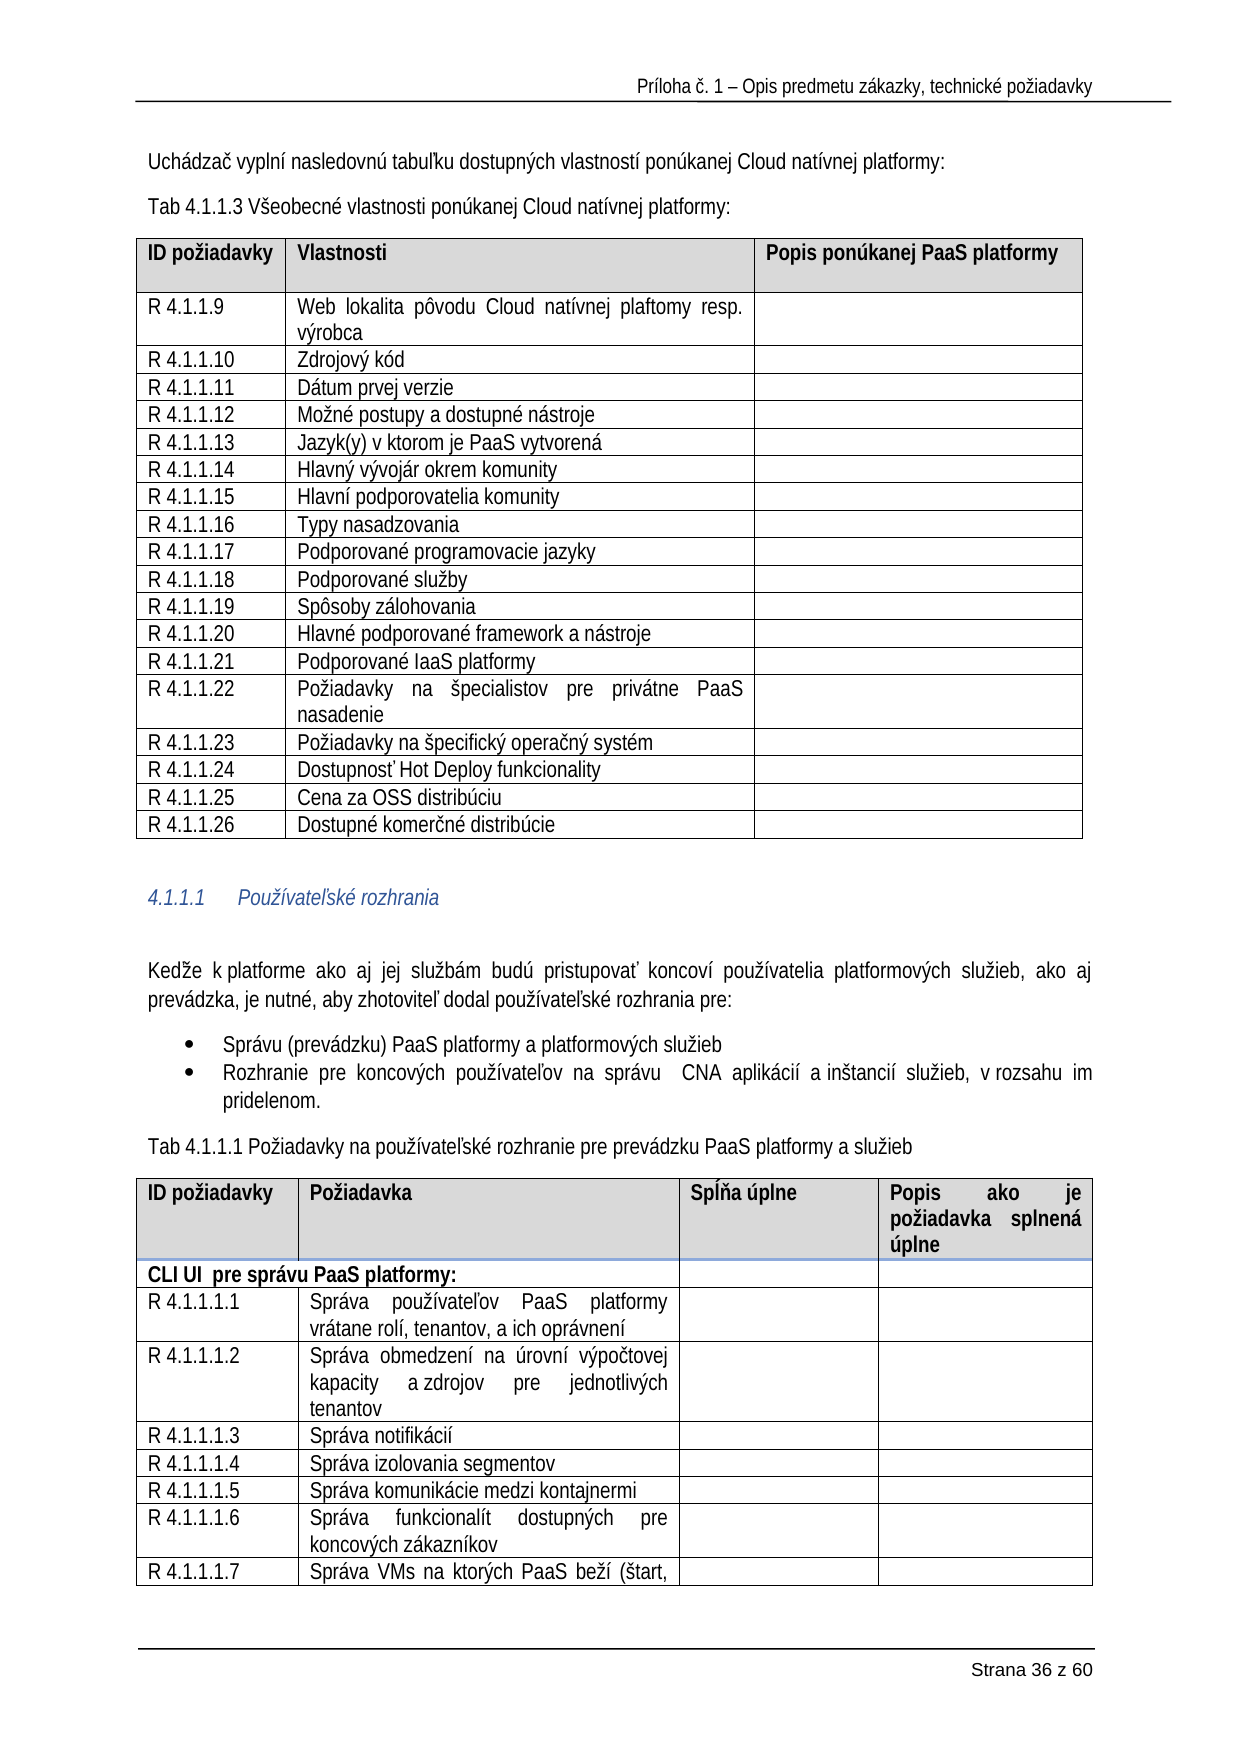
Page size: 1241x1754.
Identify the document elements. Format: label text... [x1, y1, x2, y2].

table_cell Dátum prvej verzie [286, 374, 754, 400]
table_cell R 4.1.1.9 [137, 293, 285, 345]
table_cell [755, 648, 1082, 674]
table_cell CLI UI pre správu PaaS platformy: [137, 1261, 679, 1287]
table_cell Požiadavky na špecialistov pre privátne PaaS nasadenie [286, 675, 754, 728]
table_cell [755, 566, 1082, 592]
table_header Spĺňa úplne [680, 1179, 878, 1258]
table_cell Správa obmedzení na úrovní výpočtovej kapacity a zdrojov pre jednotlivých tenantov [299, 1342, 679, 1421]
table_cell R 4.1.1.14 [137, 456, 285, 482]
table_cell [755, 293, 1082, 345]
table_cell [755, 401, 1082, 427]
table_cell Správa používateľov PaaS platformy vrátane rolí, tenantov, a ich oprávnení [299, 1288, 679, 1341]
table_cell Hlavné podporované framework a nástroje [286, 620, 754, 647]
table_cell [879, 1477, 1092, 1503]
table_cell R 4.1.1.16 [137, 511, 285, 537]
table_cell R 4.1.1.12 [137, 401, 285, 427]
table_cell [755, 456, 1082, 482]
table_cell Správa funkcionalít dostupných pre koncových zákazníkov [299, 1504, 679, 1557]
table_cell Spôsoby zálohovania [286, 593, 754, 619]
table_cell Cena za OSS distribúciu [286, 784, 754, 810]
table_cell [755, 620, 1082, 647]
table_cell R 4.1.1.1.1 [137, 1288, 298, 1341]
table_cell [680, 1477, 878, 1503]
table_cell R 4.1.1.24 [137, 756, 285, 783]
table_cell Správa notifikácií [299, 1422, 679, 1448]
table_cell Správa izolovania segmentov [299, 1450, 679, 1476]
table_cell R 4.1.1.1.6 [137, 1504, 298, 1557]
table_cell Možné postupy a dostupné nástroje [286, 401, 754, 427]
table_cell [680, 1558, 878, 1584]
table_cell R 4.1.1.22 [137, 675, 285, 728]
table_cell [755, 374, 1082, 400]
table_cell R 4.1.1.17 [137, 538, 285, 564]
table_header Vlastnosti [286, 239, 754, 292]
table_cell Jazyk(y) v ktorom je PaaS vytvorená [286, 429, 754, 455]
table_cell [755, 784, 1082, 810]
table_cell R 4.1.1.1.5 [137, 1477, 298, 1503]
table_cell [879, 1504, 1092, 1557]
table_cell Podporované služby [286, 566, 754, 592]
table_header Popis ako je požiadavka splnená úplne [879, 1179, 1092, 1258]
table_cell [299, 1558, 679, 1584]
table_cell [680, 1261, 878, 1287]
table_header Požiadavka [299, 1179, 679, 1258]
table_cell Podporované programovacie jazyky [286, 538, 754, 564]
table_cell [755, 729, 1082, 755]
table_cell R 4.1.1.1.7 [137, 1558, 298, 1584]
table_cell R 4.1.1.1.3 [137, 1422, 298, 1448]
table_header ID požiadavky [137, 239, 285, 292]
table_cell [755, 483, 1082, 510]
table_cell R 4.1.1.13 [137, 429, 285, 455]
table_cell [755, 593, 1082, 619]
table_cell R 4.1.1.20 [137, 620, 285, 647]
table_cell R 4.1.1.26 [137, 811, 285, 837]
table_cell [680, 1288, 878, 1341]
list Rozhranie pre koncových používateľov na správu CNA aplikácií a inštancií služieb, v rozsahu im pridelenom. [185, 1059, 1093, 1114]
text Tab 4.1.1.3 Všeobecné vlastnosti ponúkanej Cloud natívnej platformy: [148, 193, 1093, 219]
table_cell [680, 1450, 878, 1476]
table_cell [755, 511, 1082, 537]
table_cell [755, 756, 1082, 783]
table_cell Dostupnosť Hot Deploy funkcionality [286, 756, 754, 783]
table_cell Hlavný vývojár okrem komunity [286, 456, 754, 482]
table_cell [879, 1558, 1092, 1584]
list Správu (prevádzku) PaaS platformy a platformových služieb [185, 1031, 1093, 1057]
table_cell [879, 1261, 1092, 1287]
table_cell R 4.1.1.19 [137, 593, 285, 619]
table_cell Web lokalita pôvodu Cloud natívnej plaftomy resp. výrobca [286, 293, 754, 345]
table_cell Dostupné komerčné distribúcie [286, 811, 754, 837]
text Tab 4.1.1.1 Požiadavky na používateľské rozhranie pre prevádzku PaaS platformy a služieb [148, 1133, 1093, 1159]
table_cell R 4.1.1.10 [137, 346, 285, 373]
table_cell [755, 538, 1082, 564]
table_cell [680, 1422, 878, 1448]
table_cell Zdrojový kód [286, 346, 754, 373]
table_cell [755, 811, 1082, 837]
table_cell [680, 1342, 878, 1421]
table_cell Typy nasadzovania [286, 511, 754, 537]
table_cell R 4.1.1.15 [137, 483, 285, 510]
table_cell Požiadavky na špecifický operačný systém [286, 729, 754, 755]
table_header ID požiadavky [137, 1179, 298, 1258]
table_cell [755, 675, 1082, 728]
table_cell R 4.1.1.1.2 [137, 1342, 298, 1421]
table_cell Hlavní podporovatelia komunity [286, 483, 754, 510]
table_cell [879, 1422, 1092, 1448]
table_cell R 4.1.1.11 [137, 374, 285, 400]
table_cell [755, 429, 1082, 455]
table_cell [680, 1504, 878, 1557]
table_cell R 4.1.1.21 [137, 648, 285, 674]
table_header Popis ponúkanej PaaS platformy [755, 239, 1082, 292]
table_cell [879, 1450, 1092, 1476]
table_cell [755, 346, 1082, 373]
table_cell [879, 1342, 1092, 1421]
table_cell Správa komunikácie medzi kontajnermi [299, 1477, 679, 1503]
table_cell [879, 1288, 1092, 1341]
subtitle Používateľské rozhrania [148, 883, 1093, 910]
text Keďže k platforme ako aj jej službám budú pristupovať koncoví používatelia platformových služieb, ako aj prevádzka, je nutné, aby zhotoviteľ dodal používateľské rozhrania pre: [148, 957, 1093, 1012]
text Uchádzač vyplní nasledovnú tabuľku dostupných vlastností ponúkanej Cloud natívnej platformy: [148, 148, 1093, 174]
table_cell R 4.1.1.18 [137, 566, 285, 592]
table_cell R 4.1.1.1.4 [137, 1450, 298, 1476]
table_cell R 4.1.1.25 [137, 784, 285, 810]
table_cell R 4.1.1.23 [137, 729, 285, 755]
table_cell Podporované IaaS platformy [286, 648, 754, 674]
